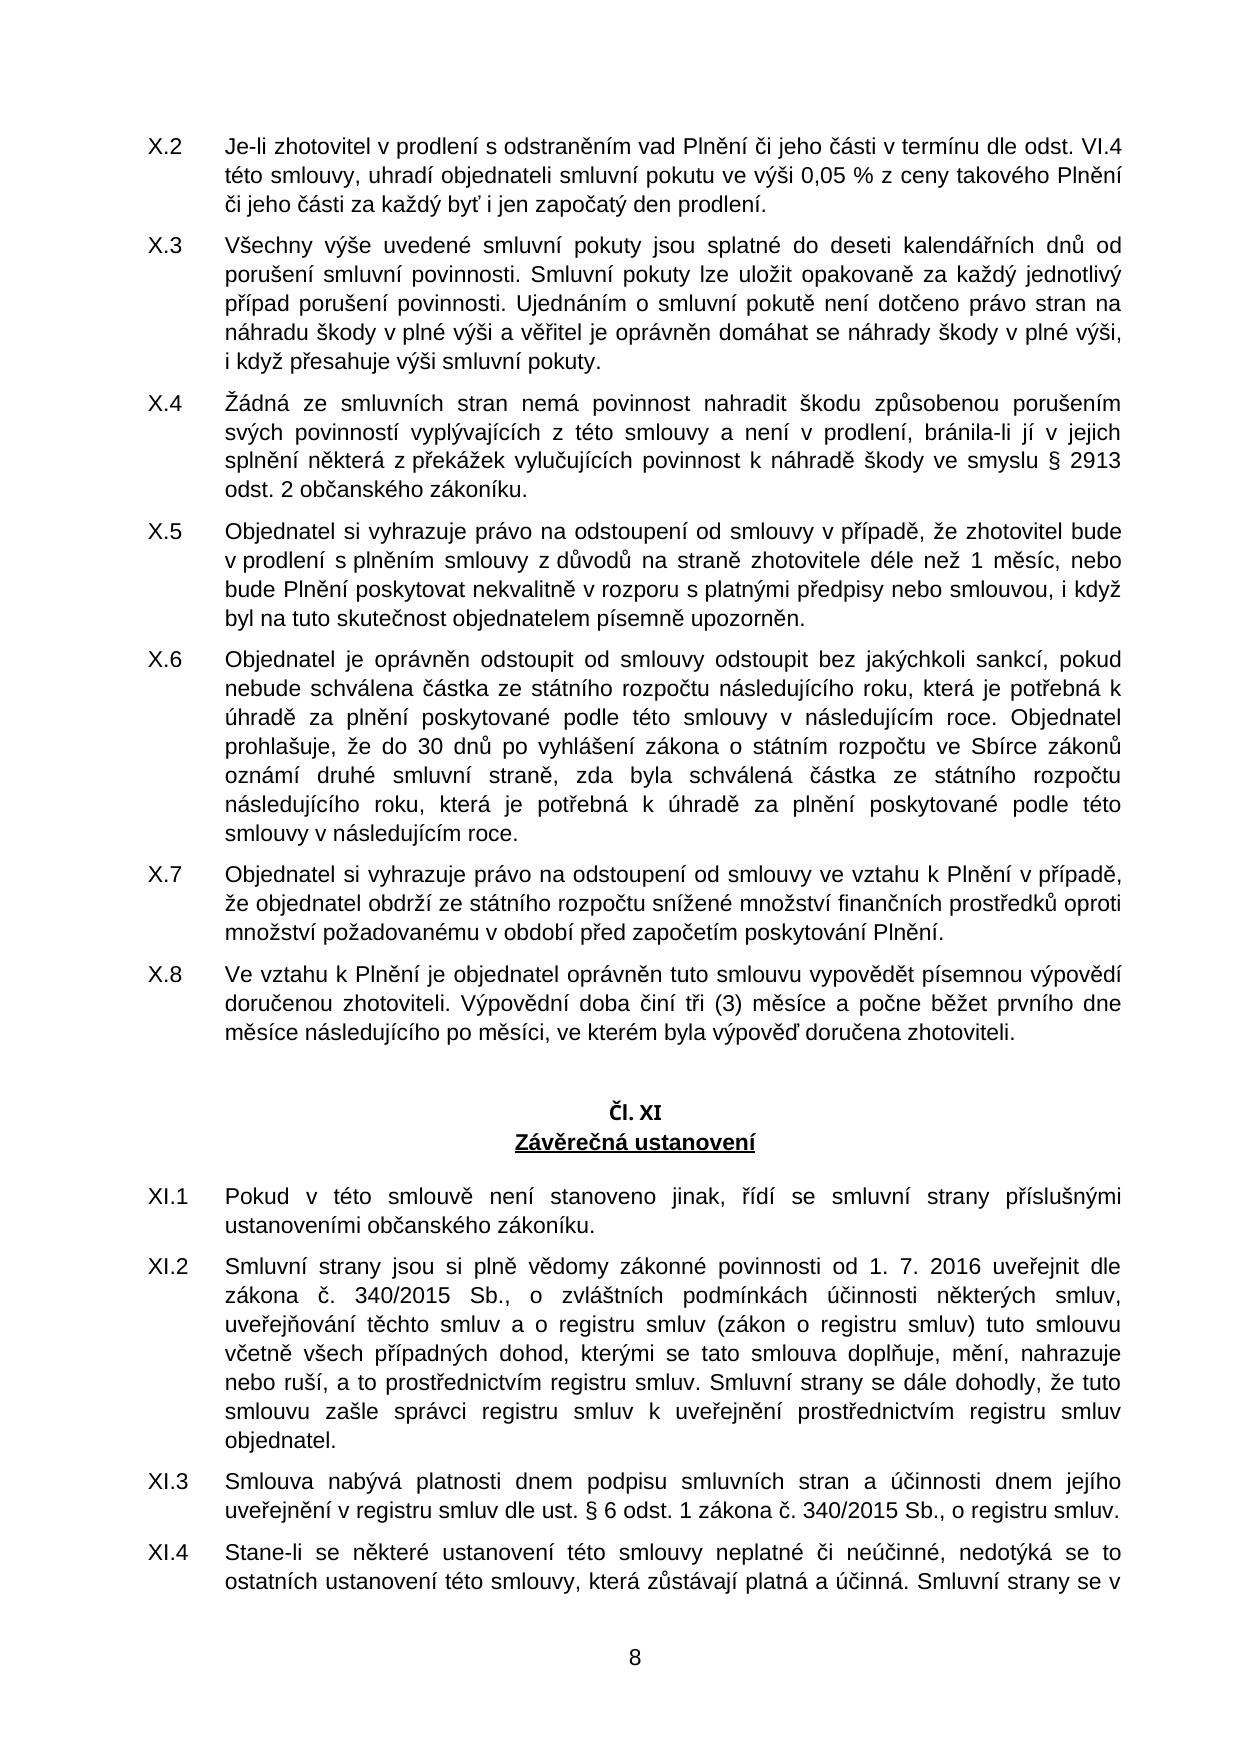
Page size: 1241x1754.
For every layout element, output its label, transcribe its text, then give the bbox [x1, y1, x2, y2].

list Objednatel je oprávněn odstoupit od smlouvy odstoupit bez jakýchkoli sankcí, pokud nebude schválena částka ze státního rozpočtu následujícího roku, která je potřebná k úhradě za plnění poskytované podle této smlouvy v následujícím roce. Objednatel prohlašuje, že do 30 dnů po vyhlášení zákona o státním rozpočtu ve Sbírce zákonů oznámí druhé smluvní straně, zda byla schválená částka ze státního rozpočtu následujícího roku, která je potřebná k úhradě za plnění poskytované podle této smlouvy v následujícím roce. [148, 646, 1122, 846]
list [148, 1539, 1122, 1594]
list Pokud v této smlouvě není stanoveno jinak, řídí se smluvní strany příslušnými ustanoveními občanského zákoníku. [148, 1183, 1122, 1238]
list Objednatel si vyhrazuje právo na odstoupení od smlouvy v případě, že zhotovitel bude v prodlení s plněním smlouvy z důvodů na straně zhotovitele déle než 1 měsíc, nebo bude Plnění poskytovat nekvalitně v rozporu s platnými předpisy nebo smlouvou, i když byl na tuto skutečnost objednatelem písemně upozorněn. [148, 518, 1122, 631]
list Smlouva nabývá platnosti dnem podpisu smluvních stran a účinnosti dnem jejího uveřejnění v registru smluv dle ust. § 6 odst. 1 zákona č. 340/2015 Sb., o registru smluv. [148, 1468, 1122, 1524]
list Žádná ze smluvních stran nemá povinnost nahradit škodu způsobenou porušením svých povinností vyplývajících z této smlouvy a není v prodlení, bránila-li jí v jejich splnění některá z překážek vylučujících povinnost k náhradě škody ve smyslu § 2913 odst. 2 občanského zákoníku. [148, 389, 1122, 503]
list Smluvní strany jsou si plně vědomy zákonné povinnosti od 1. 7. 2016 uveřejnit dle zákona č. 340/2015 Sb., o zvláštních podmínkách účinnosti některých smluv, uveřejňování těchto smluv a o registru smluv (zákon o registru smluv) tuto smlouvu včetně všech případných dohod, kterými se tato smlouva doplňuje, mění, nahrazuje nebo ruší, a to prostřednictvím registru smluv. Smluvní strany se dále dohodly, že tuto smlouvu zašle správci registru smluv k uveřejnění prostřednictvím registru smluv objednatel. [148, 1253, 1122, 1453]
list Ve vztahu k Plnění je objednatel oprávněn tuto smlouvu vypovědět písemnou výpovědí doručenou zhotoviteli. Výpovědní doba činí tři (3) měsíce a počne běžet prvního dne měsíce následujícího po měsíci, ve kterém byla výpověď doručena zhotoviteli. [148, 961, 1122, 1045]
text Závěrečná ustanovení [148, 1098, 1122, 1155]
list Objednatel si vyhrazuje právo na odstoupení od smlouvy ve vztahu k Plnění v případě, že objednatel obdrží ze státního rozpočtu snížené množství finančních prostředků oproti množství požadovanému v období před započetím poskytování Plnění. [148, 861, 1122, 946]
list Je-li zhotovitel v prodlení s odstraněním vad Plnění či jeho části v termínu dle odst. 6.4 této smlouvy, uhradí objednateli smluvní pokutu ve výši 0,05 % z ceny takového Plnění či jeho části za každý byť i jen započatý den prodlení. [148, 133, 1122, 217]
list Všechny výše uvedené smluvní pokuty jsou splatné do deseti kalendářních dnů od porušení smluvní povinnosti. Smluvní pokuty lze uložit opakovaně za každý jednotlivý případ porušení povinnosti. Ujednáním o smluvní pokutě není dotčeno právo stran na náhradu škody v plné výši a věřitel je oprávněn domáhat se náhrady škody v plné výši, i když přesahuje výši smluvní pokuty. [148, 232, 1122, 374]
